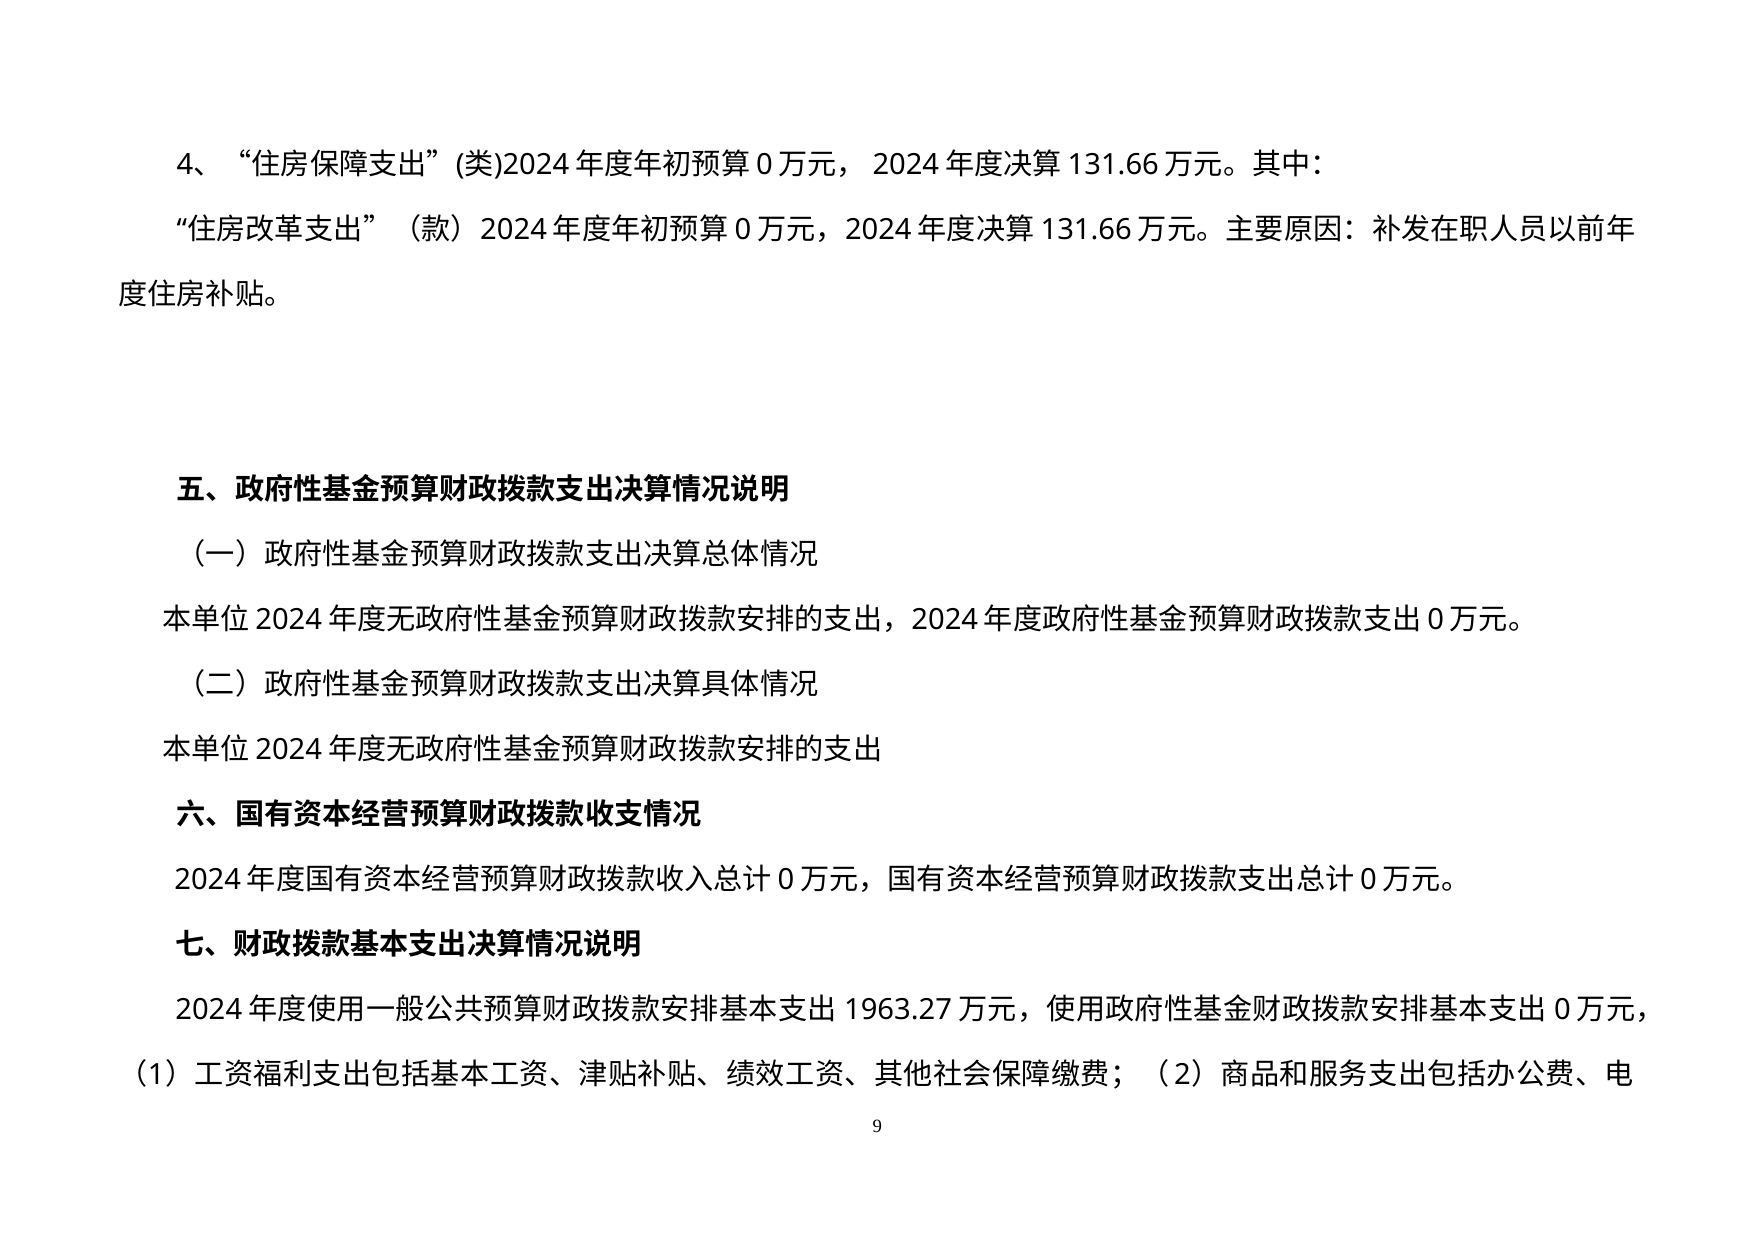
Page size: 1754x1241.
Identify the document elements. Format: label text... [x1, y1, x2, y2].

text 本单位2024年度无政府性基金预算财政拨款安排的支出，2024年度政府性基金预算财政拨款支出0万元。 [118, 584, 1636, 649]
text 2024年度国有资本经营预算财政拨款收入总计0万元，国有资本经营预算财政拨款支出总计0万元。 [118, 844, 1636, 909]
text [118, 974, 1636, 1104]
text “住房改革支出”（款）2024年度年初预算0万元，2024年度决算131.66万元。主要原因：补发在职人员以前年度住房补贴。 [118, 194, 1636, 324]
text 4、“住房保障支出”(类)2024年度年初预算0万元， 2024年度决算131.66万元。其中： [118, 129, 1636, 194]
text （一）政府性基金预算财政拨款支出决算总体情况 [118, 519, 1636, 584]
text 七、财政拨款基本支出决算情况说明 [118, 909, 1636, 974]
text 六、国有资本经营预算财政拨款收支情况 [118, 779, 1636, 844]
text 五、政府性基金预算财政拨款支出决算情况说明 [118, 454, 1636, 519]
text （二）政府性基金预算财政拨款支出决算具体情况 [118, 649, 1636, 714]
text 本单位2024年度无政府性基金预算财政拨款安排的支出 [118, 714, 1636, 779]
